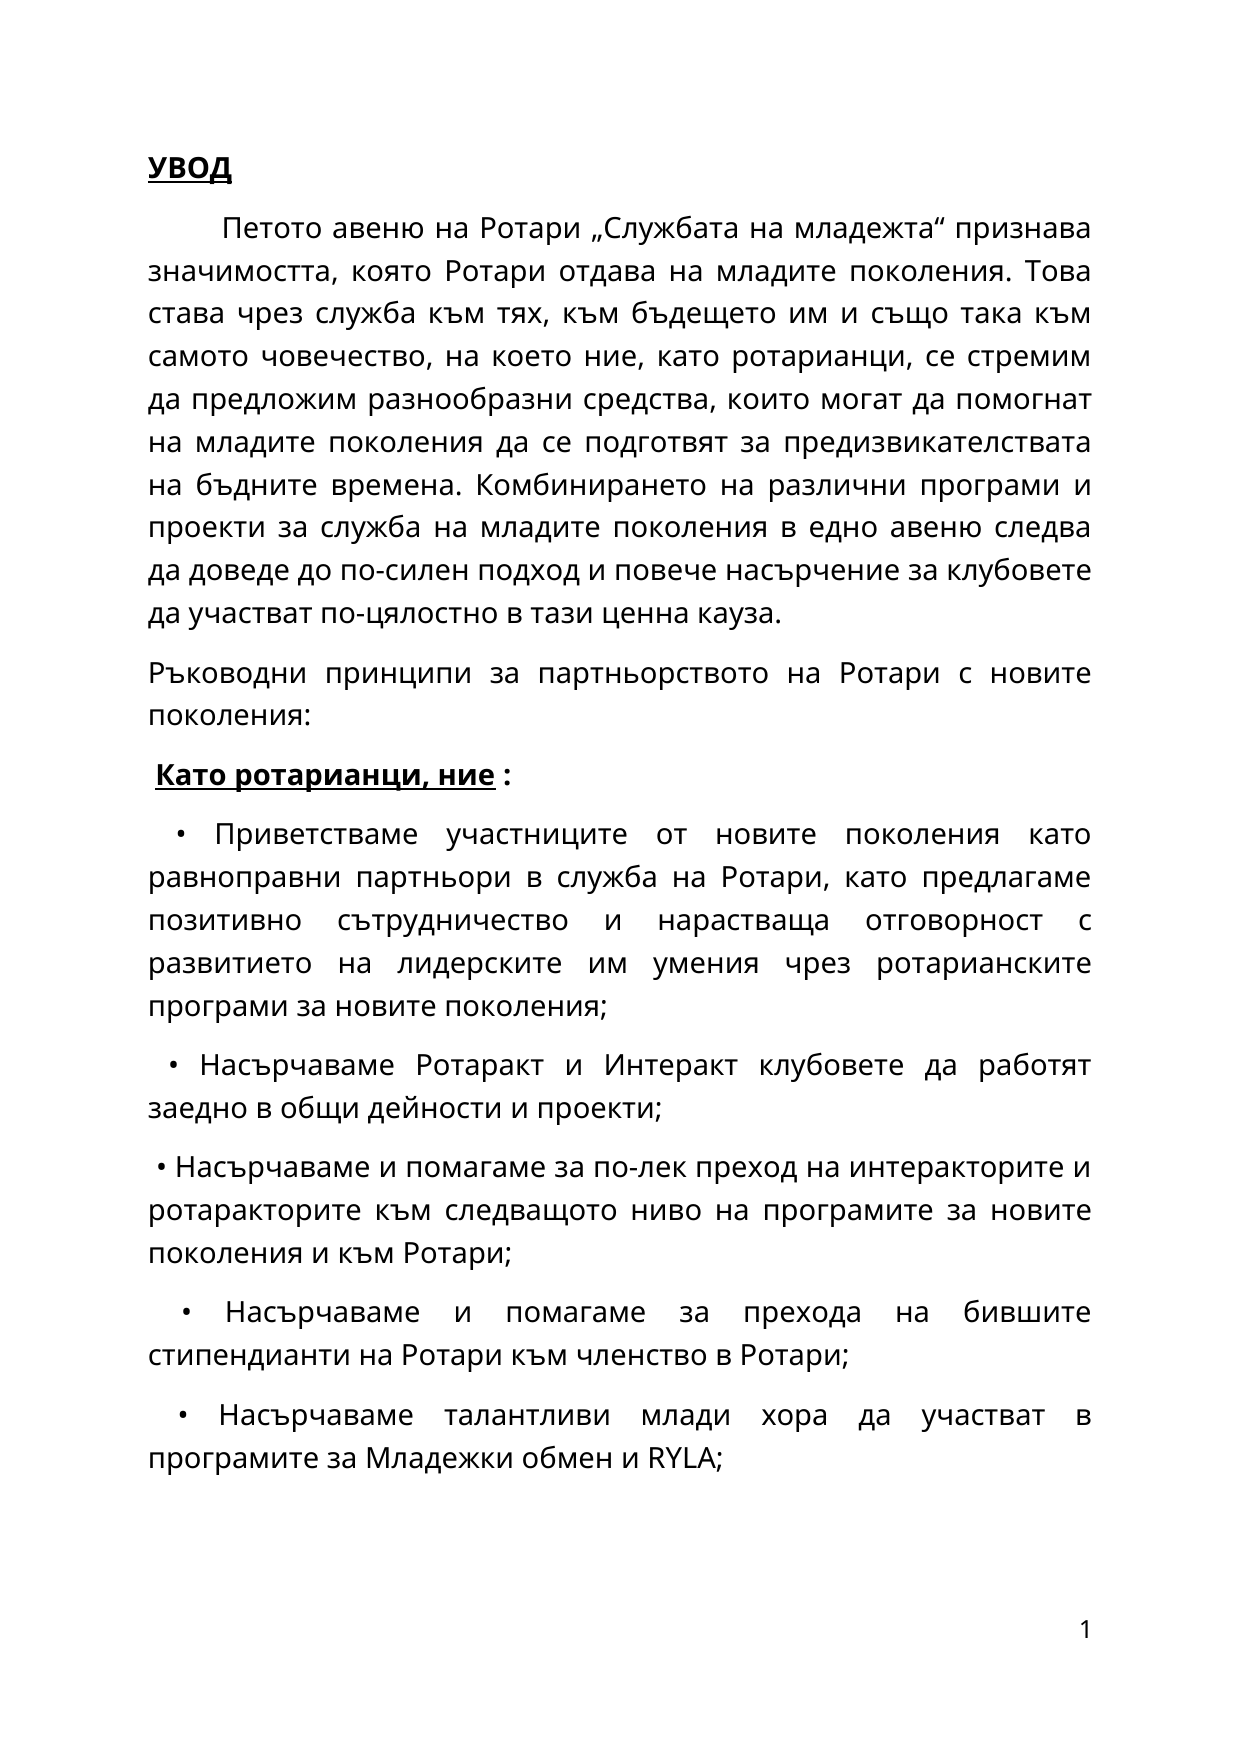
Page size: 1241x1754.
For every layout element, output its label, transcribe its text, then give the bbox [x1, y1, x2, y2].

text • Насърчаваме Ротаракт и Интеракт клубовете да работят заедно в общи дейности и проекти; [148, 1044, 1093, 1127]
text • Приветстваме участниците от новите поколения като равноправни партньори в служба на Ротари, като предлагаме позитивно сътрудничество и нарастваща отговорност с развитието на лидерските им умения чрез ротарианските програми за новите поколения; [148, 814, 1093, 1024]
text • Насърчаваме и помагаме за по-лек преход на интеракторите и ротаракторите към следващото ниво на програмите за новите поколения и към Ротари; [148, 1147, 1093, 1272]
text • Насърчаваме и помагаме за прехода на бившите стипендианти на Ротари към членство в Ротари; [148, 1292, 1093, 1374]
text Ръководни принципи за партньорството на Ротари с новите поколения: [148, 652, 1093, 734]
text УВОД [148, 148, 1093, 187]
text Петото авеню на Ротари „Службата на младежта“ признава значимостта, която Ротари отдава на младите поколения. Това става чрез служба към тях, към бъдещето им и също така към самото човечество, на което ние, като ротарианци, се стремим да предложим разнообразни средства, които могат да помогнат на младите поколения да се подготвят за предизвикателствата на бъдните времена. Комбинирането на различни програми и проекти за служба на младите поколения в едно авеню следва да доведе до по-силен подход и повече насърчение за клубовете да участват по-цялостно в тази ценна кауза. [148, 207, 1093, 632]
text Като ротарианци, ние : [148, 754, 1093, 794]
text • Насърчаваме талантливи млади хора да участват в програмите за Младежки обмен и RYLA; [148, 1394, 1093, 1477]
